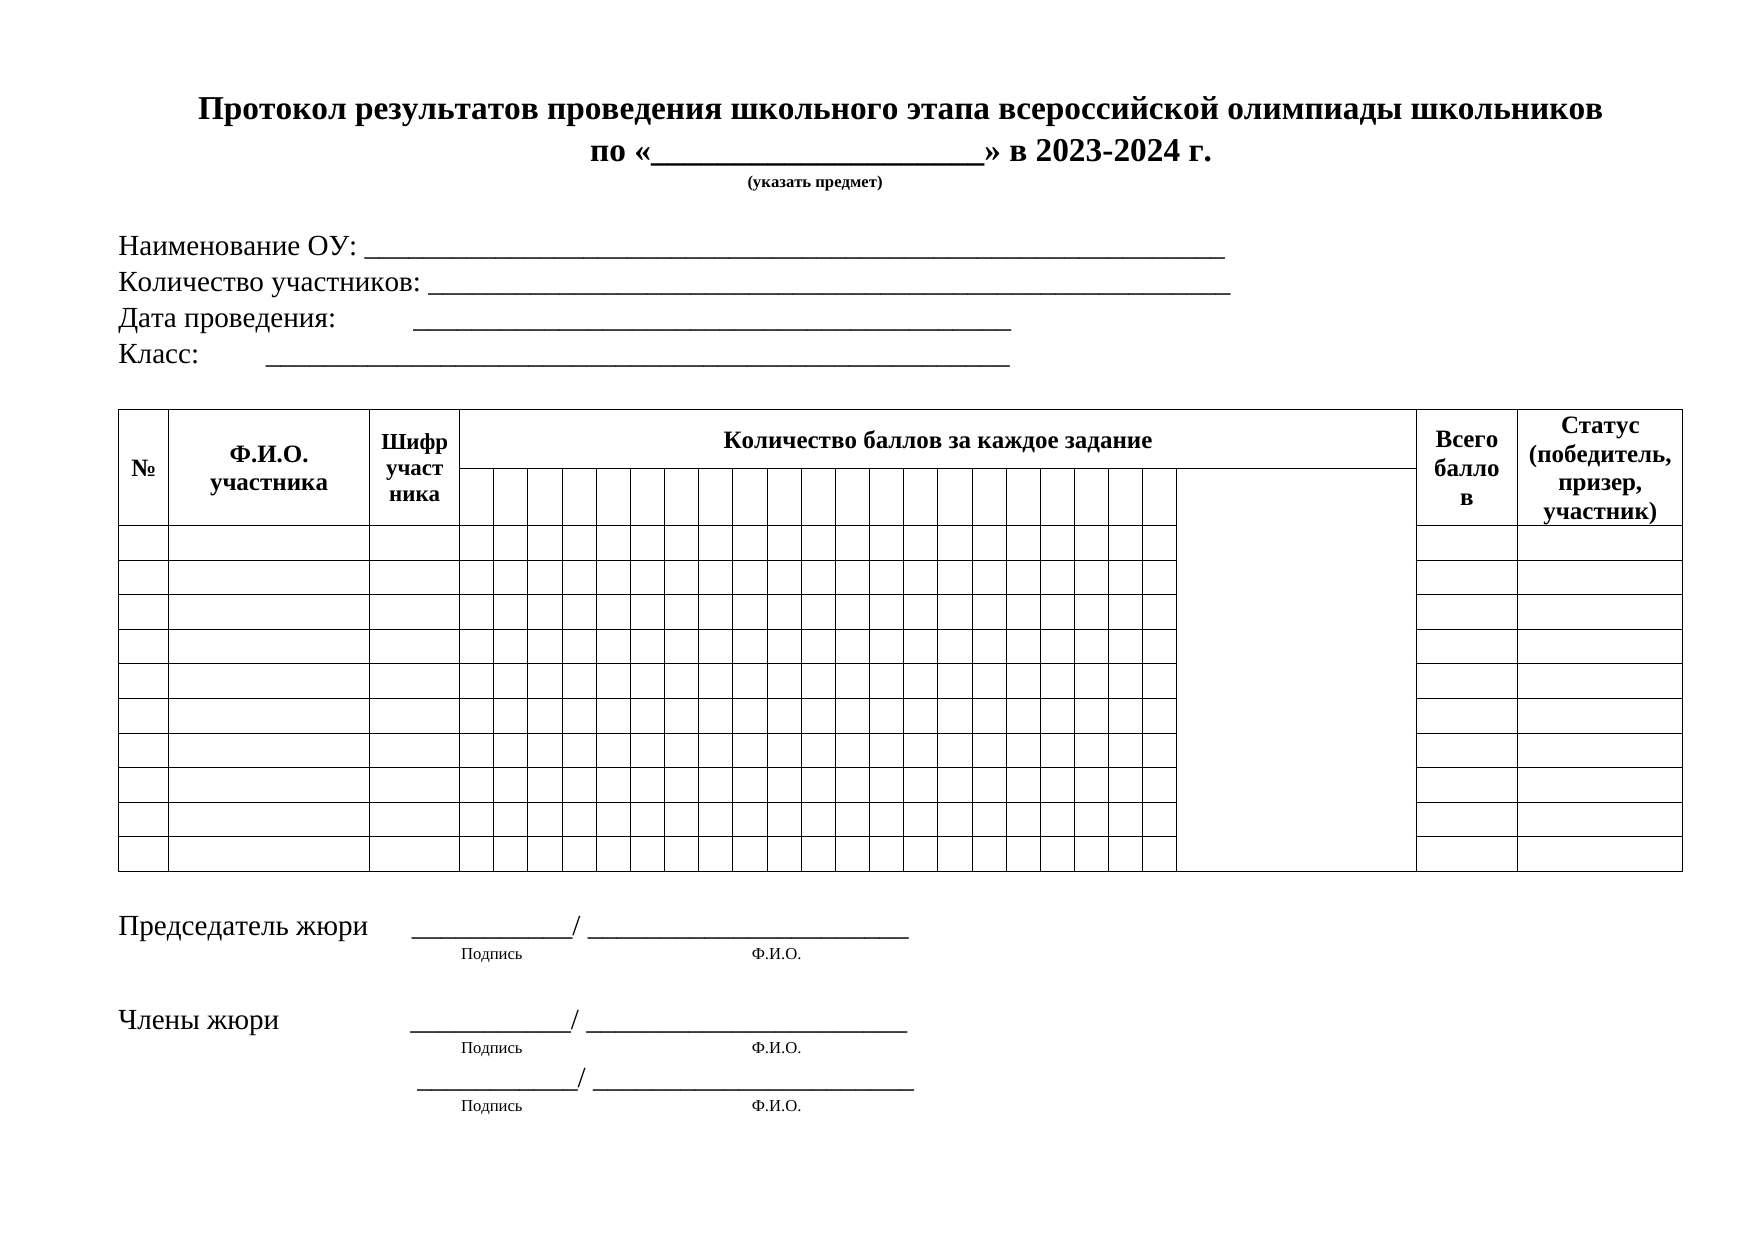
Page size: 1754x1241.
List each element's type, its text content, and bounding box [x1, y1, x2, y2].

table_cell [1041, 664, 1074, 698]
table_cell [904, 630, 937, 663]
table_header Ф.И.О. участника [169, 410, 369, 525]
table_header Количество баллов за каждое задание [460, 410, 1416, 468]
table_cell [802, 699, 835, 732]
table_cell [119, 734, 168, 767]
table_cell [665, 768, 698, 802]
table_cell [973, 699, 1006, 732]
table_cell [1041, 768, 1074, 802]
table_cell [1041, 734, 1074, 767]
table_cell [1143, 803, 1176, 836]
table_cell [597, 664, 630, 698]
text по «____________________» в 2023-2024 г. [118, 130, 1683, 168]
table_cell [904, 768, 937, 802]
table_cell [119, 526, 168, 559]
table_cell [938, 630, 972, 663]
table_cell [1143, 837, 1176, 871]
table_cell [460, 561, 493, 594]
table_cell [1109, 526, 1142, 559]
table_cell [528, 664, 562, 698]
table_cell [870, 768, 903, 802]
table_cell [169, 768, 369, 802]
table_cell [1417, 768, 1517, 802]
table_cell [1007, 630, 1040, 663]
table_cell [665, 595, 698, 629]
table_cell [597, 469, 630, 525]
table_cell [1143, 469, 1176, 525]
table_cell [1177, 469, 1416, 871]
table_cell [665, 837, 698, 871]
table_cell [597, 734, 630, 767]
table_cell [938, 561, 972, 594]
table_cell [973, 837, 1006, 871]
table_cell [904, 664, 937, 698]
table_cell [1075, 469, 1108, 525]
table_cell [1007, 803, 1040, 836]
table_cell [563, 630, 596, 663]
table_cell [460, 469, 493, 525]
table_cell [733, 664, 767, 698]
table_cell [870, 699, 903, 732]
table_cell [870, 526, 903, 559]
table_cell [1518, 699, 1682, 732]
table_cell [528, 837, 562, 871]
table_cell [169, 803, 369, 836]
table_header Шифр участника [370, 410, 459, 525]
table_cell [1143, 526, 1176, 559]
table_cell [370, 734, 459, 767]
table_cell [768, 526, 801, 559]
table_cell [836, 664, 869, 698]
table_cell [460, 734, 493, 767]
table_cell [973, 768, 1006, 802]
table_cell [370, 803, 459, 836]
table_cell [494, 664, 527, 698]
table_cell [973, 469, 1006, 525]
table_cell [836, 595, 869, 629]
table_cell [563, 526, 596, 559]
table_cell [528, 768, 562, 802]
table_cell [597, 526, 630, 559]
table_cell [699, 837, 732, 871]
table_cell [528, 469, 562, 525]
table_cell [973, 561, 1006, 594]
table_cell [870, 595, 903, 629]
table_cell [904, 595, 937, 629]
table_cell [938, 699, 972, 732]
table_cell [1075, 803, 1108, 836]
table_cell [768, 734, 801, 767]
table_cell [460, 803, 493, 836]
table_cell [1109, 469, 1142, 525]
table_cell [904, 734, 937, 767]
table_cell [1417, 734, 1517, 767]
table_cell [802, 561, 835, 594]
table_cell [802, 664, 835, 698]
table_cell [119, 595, 168, 629]
table_cell [699, 734, 732, 767]
table_cell [665, 630, 698, 663]
table_cell [802, 526, 835, 559]
table_cell [169, 526, 369, 559]
table_cell [631, 526, 664, 559]
table_cell [699, 469, 732, 525]
table_cell [1007, 734, 1040, 767]
table_cell [904, 699, 937, 732]
table_cell [1518, 595, 1682, 629]
table_cell [1075, 734, 1108, 767]
table_cell [370, 561, 459, 594]
table_cell [528, 595, 562, 629]
table_cell [1007, 837, 1040, 871]
table_cell [1109, 734, 1142, 767]
table_cell [665, 699, 698, 732]
table_cell [768, 699, 801, 732]
table_cell [733, 526, 767, 559]
table_cell [1143, 561, 1176, 594]
table_cell [631, 768, 664, 802]
table_cell [494, 526, 527, 559]
table_cell [733, 561, 767, 594]
text Члены жюри ___________/ ______________________ [118, 1002, 1683, 1036]
table_cell [768, 837, 801, 871]
text Наименование ОУ: ___________________________________________________________ [118, 228, 1683, 262]
table_cell [1075, 699, 1108, 732]
table_cell [169, 630, 369, 663]
table_cell [870, 837, 903, 871]
table_cell [938, 595, 972, 629]
table_cell [494, 561, 527, 594]
table_cell [563, 803, 596, 836]
table_cell [1417, 595, 1517, 629]
table_cell [169, 595, 369, 629]
table_cell [370, 837, 459, 871]
table_cell [1075, 561, 1108, 594]
table_cell [836, 734, 869, 767]
table_cell [563, 561, 596, 594]
table_cell [563, 699, 596, 732]
table_cell [370, 664, 459, 698]
table_cell [370, 699, 459, 732]
table_cell [119, 561, 168, 594]
table_cell [665, 664, 698, 698]
table_cell [665, 561, 698, 594]
table_cell [938, 768, 972, 802]
table_cell [665, 803, 698, 836]
table_cell [370, 595, 459, 629]
text ___________/ ______________________ [118, 1060, 1683, 1093]
table_cell [768, 561, 801, 594]
table_cell [1007, 561, 1040, 594]
table_cell [1041, 699, 1074, 732]
table_cell [1518, 630, 1682, 663]
table_cell [836, 803, 869, 836]
table_cell [768, 768, 801, 802]
table_cell [1143, 734, 1176, 767]
table_cell [973, 630, 1006, 663]
table_cell [1041, 630, 1074, 663]
table_cell [836, 561, 869, 594]
table_cell [494, 630, 527, 663]
table_cell [1075, 768, 1108, 802]
table_cell [597, 595, 630, 629]
table_cell [733, 595, 767, 629]
table_cell [1007, 526, 1040, 559]
table_cell [1041, 803, 1074, 836]
table_cell [733, 734, 767, 767]
table_cell [973, 526, 1006, 559]
table_cell [870, 469, 903, 525]
table_cell [733, 699, 767, 732]
table_cell [973, 595, 1006, 629]
table_cell [494, 803, 527, 836]
table_cell [119, 803, 168, 836]
table_cell [836, 630, 869, 663]
table_cell [1041, 526, 1074, 559]
table_cell [802, 837, 835, 871]
table_cell [904, 469, 937, 525]
text (указать предмет) [118, 171, 1683, 191]
table_cell [1007, 699, 1040, 732]
table_header Всего баллов [1417, 410, 1517, 525]
text Количество участников: _______________________________________________________ [118, 264, 1683, 298]
table_cell [699, 561, 732, 594]
table_cell [768, 803, 801, 836]
table_cell [938, 837, 972, 871]
table_cell [563, 595, 596, 629]
table_cell [768, 664, 801, 698]
table_cell [973, 664, 1006, 698]
table_cell [494, 768, 527, 802]
table_cell [119, 837, 168, 871]
table_cell [169, 734, 369, 767]
table_cell [870, 630, 903, 663]
table_cell [460, 837, 493, 871]
table_cell [904, 803, 937, 836]
table_cell [597, 837, 630, 871]
table_cell [938, 469, 972, 525]
table_cell [870, 803, 903, 836]
table_cell [836, 699, 869, 732]
table_cell [1417, 803, 1517, 836]
table_cell [460, 699, 493, 732]
table_cell [528, 561, 562, 594]
table_cell [119, 630, 168, 663]
table_cell [563, 469, 596, 525]
table_cell [631, 803, 664, 836]
table_cell [1109, 699, 1142, 732]
table_cell [1007, 768, 1040, 802]
table_cell [528, 803, 562, 836]
table_cell [1109, 837, 1142, 871]
table_cell [528, 699, 562, 732]
table_cell [904, 837, 937, 871]
table_cell [1417, 699, 1517, 732]
table_cell [460, 664, 493, 698]
table_cell [1041, 561, 1074, 594]
table_cell [665, 526, 698, 559]
table_cell [494, 837, 527, 871]
table_cell [631, 837, 664, 871]
table_cell [802, 803, 835, 836]
table_cell [665, 469, 698, 525]
table_cell [904, 561, 937, 594]
table_cell [1417, 837, 1517, 871]
table_cell [563, 734, 596, 767]
table_cell [597, 768, 630, 802]
table_cell [733, 630, 767, 663]
table_cell [597, 699, 630, 732]
table_cell [733, 469, 767, 525]
table_cell [460, 595, 493, 629]
table_cell [460, 768, 493, 802]
table_cell [870, 561, 903, 594]
table_cell [1075, 595, 1108, 629]
table_cell [494, 734, 527, 767]
table_cell [1109, 803, 1142, 836]
table_cell [597, 561, 630, 594]
text Подпись Ф.И.О. [118, 944, 1683, 963]
table_cell [169, 664, 369, 698]
table_cell [119, 664, 168, 698]
table_cell [802, 768, 835, 802]
table_cell [699, 699, 732, 732]
table_cell [597, 630, 630, 663]
table_cell [1041, 837, 1074, 871]
table_cell [370, 630, 459, 663]
table_cell [1417, 561, 1517, 594]
table_cell [699, 526, 732, 559]
table_cell [1143, 595, 1176, 629]
table_cell [119, 768, 168, 802]
table_cell [973, 734, 1006, 767]
table_cell [1143, 664, 1176, 698]
text Протокол результатов проведения школьного этапа всероссийской олимпиады школьников [118, 89, 1683, 127]
table_cell [631, 664, 664, 698]
table_cell [938, 664, 972, 698]
table_cell [563, 768, 596, 802]
table_cell [836, 526, 869, 559]
table_cell [1109, 595, 1142, 629]
table_cell [563, 664, 596, 698]
text Подпись Ф.И.О. [118, 1038, 1683, 1057]
table_cell [528, 734, 562, 767]
table_cell [494, 469, 527, 525]
table_cell [870, 664, 903, 698]
table_cell [631, 561, 664, 594]
text Класс: ___________________________________________________ [118, 337, 1683, 370]
table_cell [494, 595, 527, 629]
table_cell [1518, 734, 1682, 767]
table_cell [768, 469, 801, 525]
table_cell [631, 699, 664, 732]
table_cell [563, 837, 596, 871]
table_cell [802, 630, 835, 663]
table_cell [1417, 630, 1517, 663]
table_cell [938, 734, 972, 767]
table_cell [119, 699, 168, 732]
table_cell [733, 837, 767, 871]
table_header № [119, 410, 168, 525]
table_cell [733, 803, 767, 836]
table_cell [1518, 526, 1682, 559]
table_cell [1518, 837, 1682, 871]
table_cell [631, 469, 664, 525]
table_cell [494, 699, 527, 732]
table_cell [1041, 469, 1074, 525]
table_cell [370, 526, 459, 559]
table_header Статус (победитель, призер, участник) [1518, 410, 1682, 525]
table_cell [1417, 526, 1517, 559]
table_cell [802, 469, 835, 525]
table_cell [733, 768, 767, 802]
table_cell [699, 768, 732, 802]
table_cell [699, 630, 732, 663]
table_cell [631, 734, 664, 767]
table_cell [528, 526, 562, 559]
table_cell [1075, 526, 1108, 559]
table_cell [768, 595, 801, 629]
text Председатель жюри ___________/ ______________________ [118, 908, 1683, 941]
table_cell [699, 595, 732, 629]
table_cell [1041, 595, 1074, 629]
table_cell [1075, 664, 1108, 698]
table_cell [1143, 630, 1176, 663]
table_cell [169, 699, 369, 732]
table_cell [370, 768, 459, 802]
table_cell [631, 630, 664, 663]
table_cell [904, 526, 937, 559]
table_cell [699, 803, 732, 836]
table_cell [836, 837, 869, 871]
table_cell [665, 734, 698, 767]
table_cell [1109, 664, 1142, 698]
table_cell [460, 630, 493, 663]
table_cell [938, 803, 972, 836]
text Дата проведения: _________________________________________ [118, 300, 1683, 334]
table_cell [460, 526, 493, 559]
text Подпись Ф.И.О. [118, 1096, 1683, 1115]
table_cell [1075, 837, 1108, 871]
table_cell [768, 630, 801, 663]
table_cell [597, 803, 630, 836]
table_cell [631, 595, 664, 629]
table_cell [1518, 803, 1682, 836]
table_cell [1417, 664, 1517, 698]
table_cell [938, 526, 972, 559]
table_cell [802, 734, 835, 767]
table_cell [973, 803, 1006, 836]
table_cell [1007, 595, 1040, 629]
table_cell [1007, 664, 1040, 698]
table_cell [699, 664, 732, 698]
table_cell [870, 734, 903, 767]
table_cell [169, 561, 369, 594]
table_cell [1109, 630, 1142, 663]
table_cell [1007, 469, 1040, 525]
table_cell [836, 469, 869, 525]
table_cell [836, 768, 869, 802]
table_cell [1075, 630, 1108, 663]
table_cell [1109, 561, 1142, 594]
table_cell [169, 837, 369, 871]
table_cell [1518, 561, 1682, 594]
table_cell [528, 630, 562, 663]
table_cell [802, 595, 835, 629]
table_cell [1518, 768, 1682, 802]
table_cell [1518, 664, 1682, 698]
table_cell [1143, 699, 1176, 732]
table_cell [1109, 768, 1142, 802]
table_cell [1143, 768, 1176, 802]
